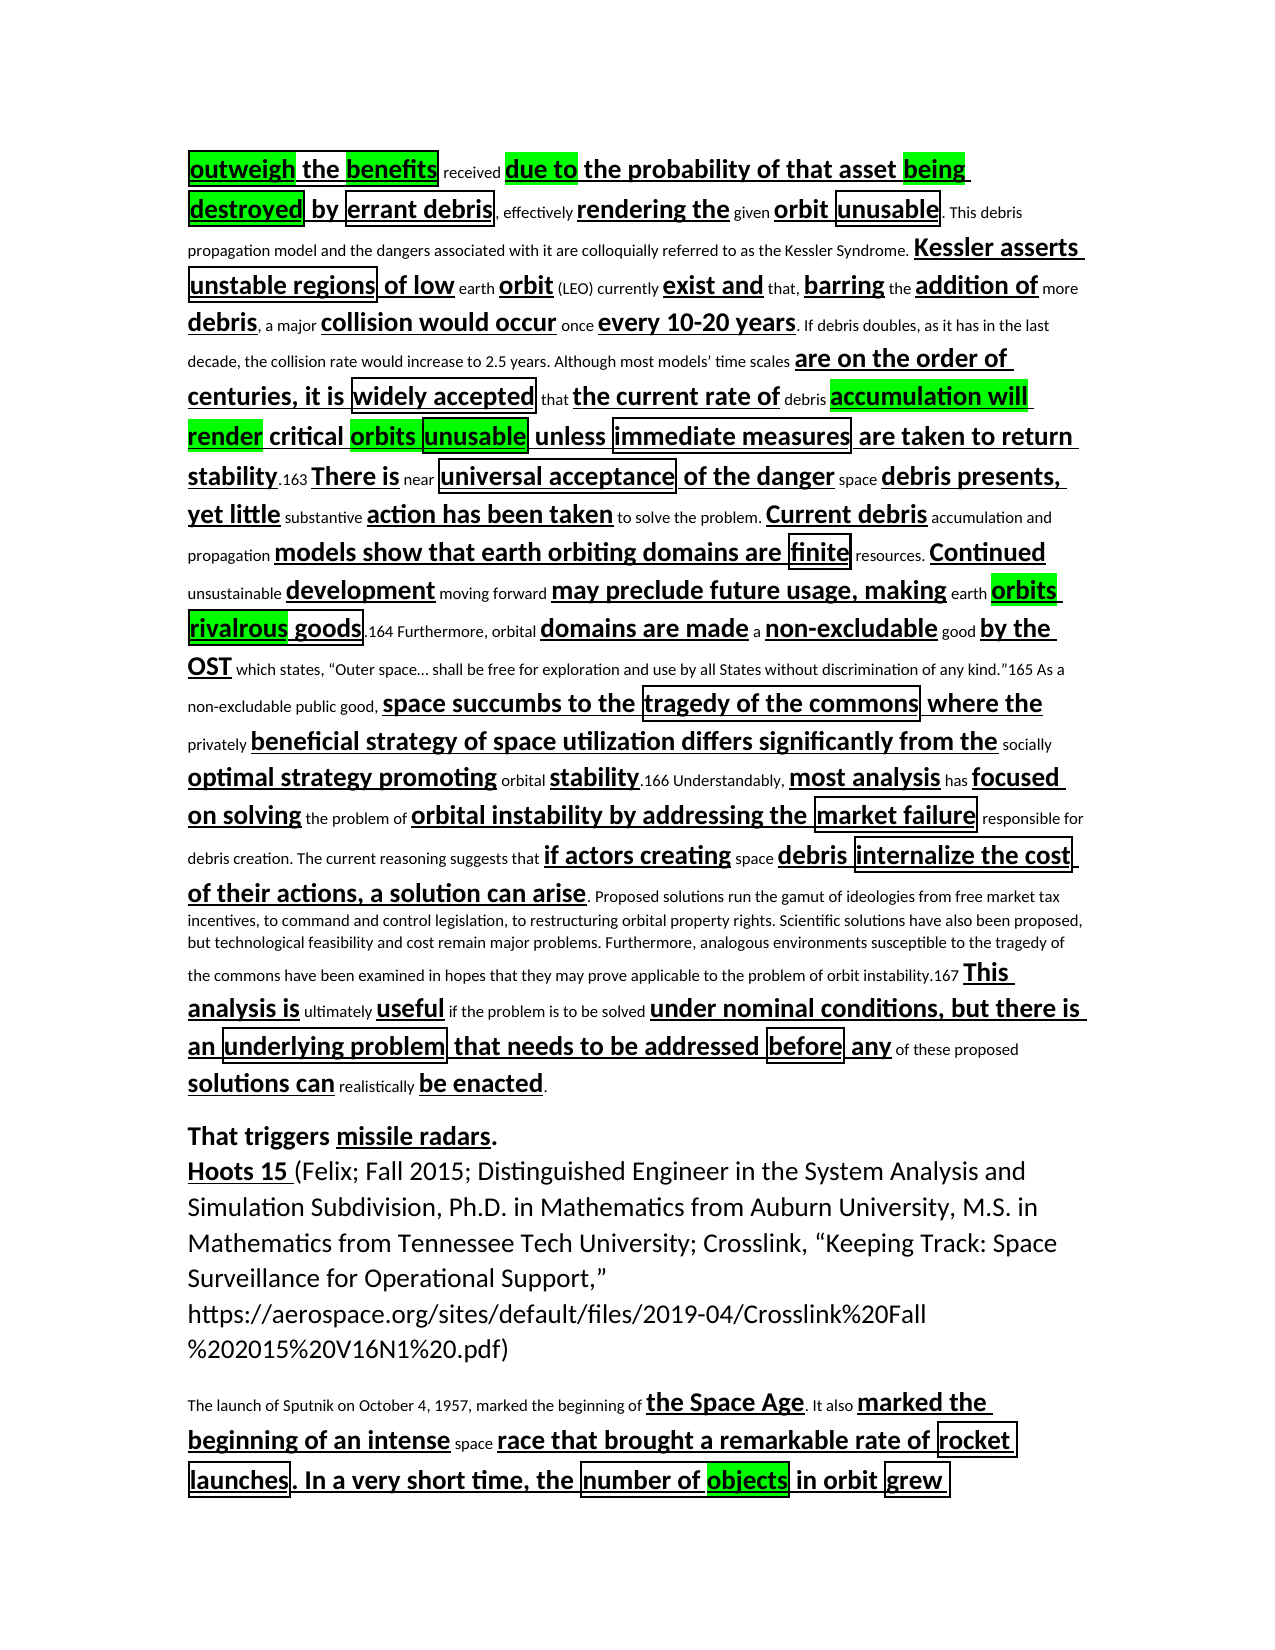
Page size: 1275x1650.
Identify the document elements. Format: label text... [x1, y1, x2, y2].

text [187, 150, 1087, 1099]
subtitle That triggers missile radars. [187, 1119, 1087, 1152]
text Hoots 15 (Felix; Fall 2015; Distinguished Engineer in the System Analysis and Simulation Subdivision, Ph.D. in Mathematics from Auburn University, M.S. in Mathematics from Tennessee Tech University; Crosslink, “Keeping Track: Space Surveillance for Operational Support,” https://aerospace.org/sites/default/files/2019-04/Crosslink%20Fall%202015%20V16N1%20.pdf) [187, 1154, 1087, 1366]
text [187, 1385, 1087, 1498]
